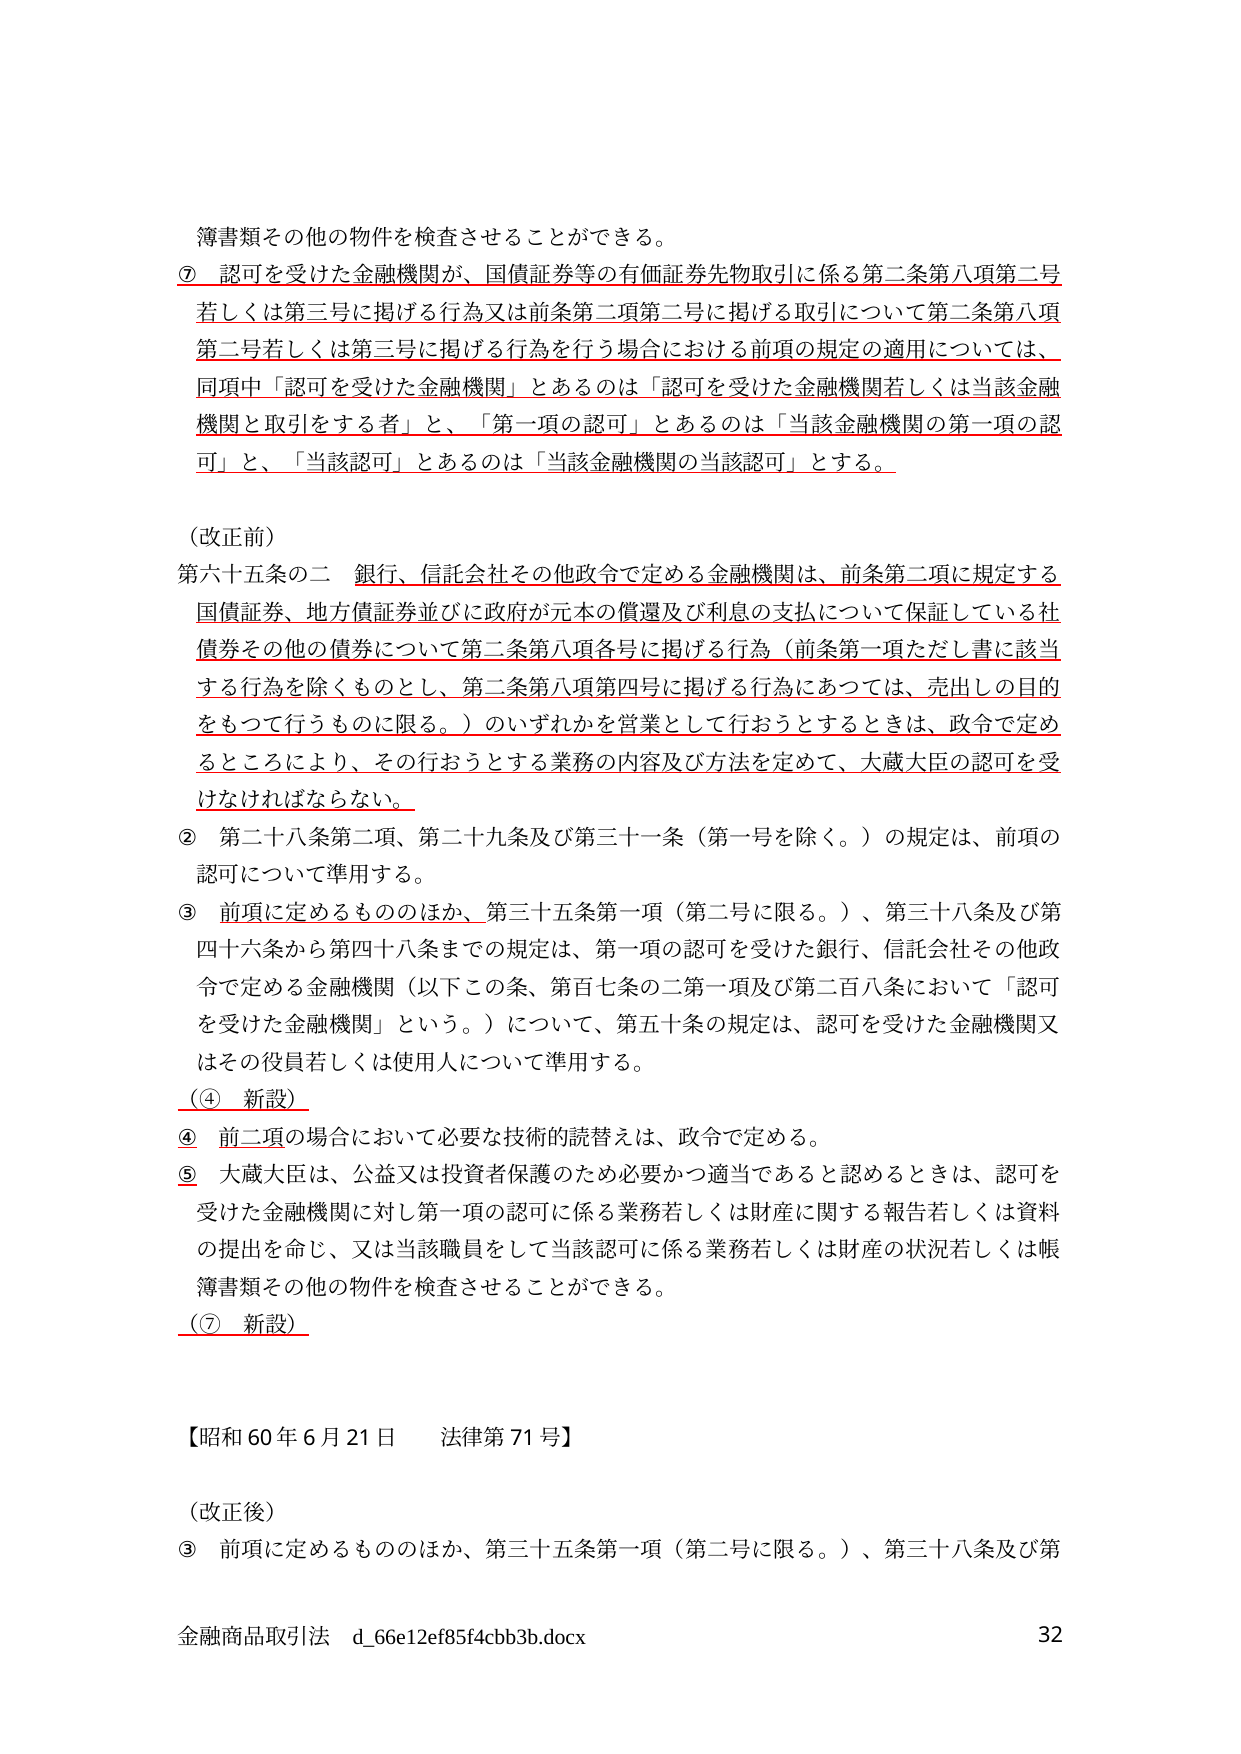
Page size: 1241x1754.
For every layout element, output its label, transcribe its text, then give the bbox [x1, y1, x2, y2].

text ⑤ 大蔵大臣は、公益又は投資者保護のため必要かつ適当であると認めるときは、認可を受けた金融機関に対し第一項の認可に係る業務若しくは財産に関する報告若しくは資料の提出を命じ、又は当該職員をして当該認可に係る業務若しくは財産の状況若しくは帳簿書類その他の物件を検査させることができる。 [177, 1154, 1063, 1304]
text 【昭和60年6月21日 法律第71号】 [177, 1417, 1063, 1454]
text （④ 新設） [177, 1079, 1063, 1117]
text 第六十五条の二 銀行、信託会社その他政令で定める金融機関は、前条第二項に規定する国債証券、地方債証券並びに政府が元本の償還及び利息の支払について保証している社債券その他の債券について第二条第八項各号に掲げる行為（前条第一項ただし書に該当する行為を除くものとし、第二条第八項第四号に掲げる行為にあつては、売出しの目的をもつて行うものに限る。）のいずれかを営業として行おうとするときは、政令で定めるところにより、その行おうとする業務の内容及び方法を定めて、大蔵大臣の認可を受けなければならない。 [177, 554, 1063, 817]
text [177, 1529, 1063, 1567]
text （改正後） [177, 1492, 1063, 1529]
text ⑦ 認可を受けた金融機関が、国債証券等の有価証券先物取引に係る第二条第八項第二号若しくは第三号に掲げる行為又は前条第二項第二号に掲げる取引について第二条第八項第二号若しくは第三号に掲げる行為を行う場合における前項の規定の適用については、同項中「認可を受けた金融機関」とあるのは「認可を受けた金融機関若しくは当該金融機関と取引をする者」と、「第一項の認可」とあるのは「当該金融機関の第一項の認可」と、「当該認可」とあるのは「当該金融機関の当該認可」とする。 [177, 254, 1063, 479]
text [177, 217, 1063, 254]
text ② 第二十八条第二項、第二十九条及び第三十一条（第一号を除く。）の規定は、前項の認可について準用する。 [177, 817, 1063, 892]
text （⑦ 新設） [177, 1304, 1063, 1342]
text ④ 前二項の場合において必要な技術的読替えは、政令で定める。 [177, 1117, 1063, 1154]
text （改正前） [177, 517, 1063, 554]
